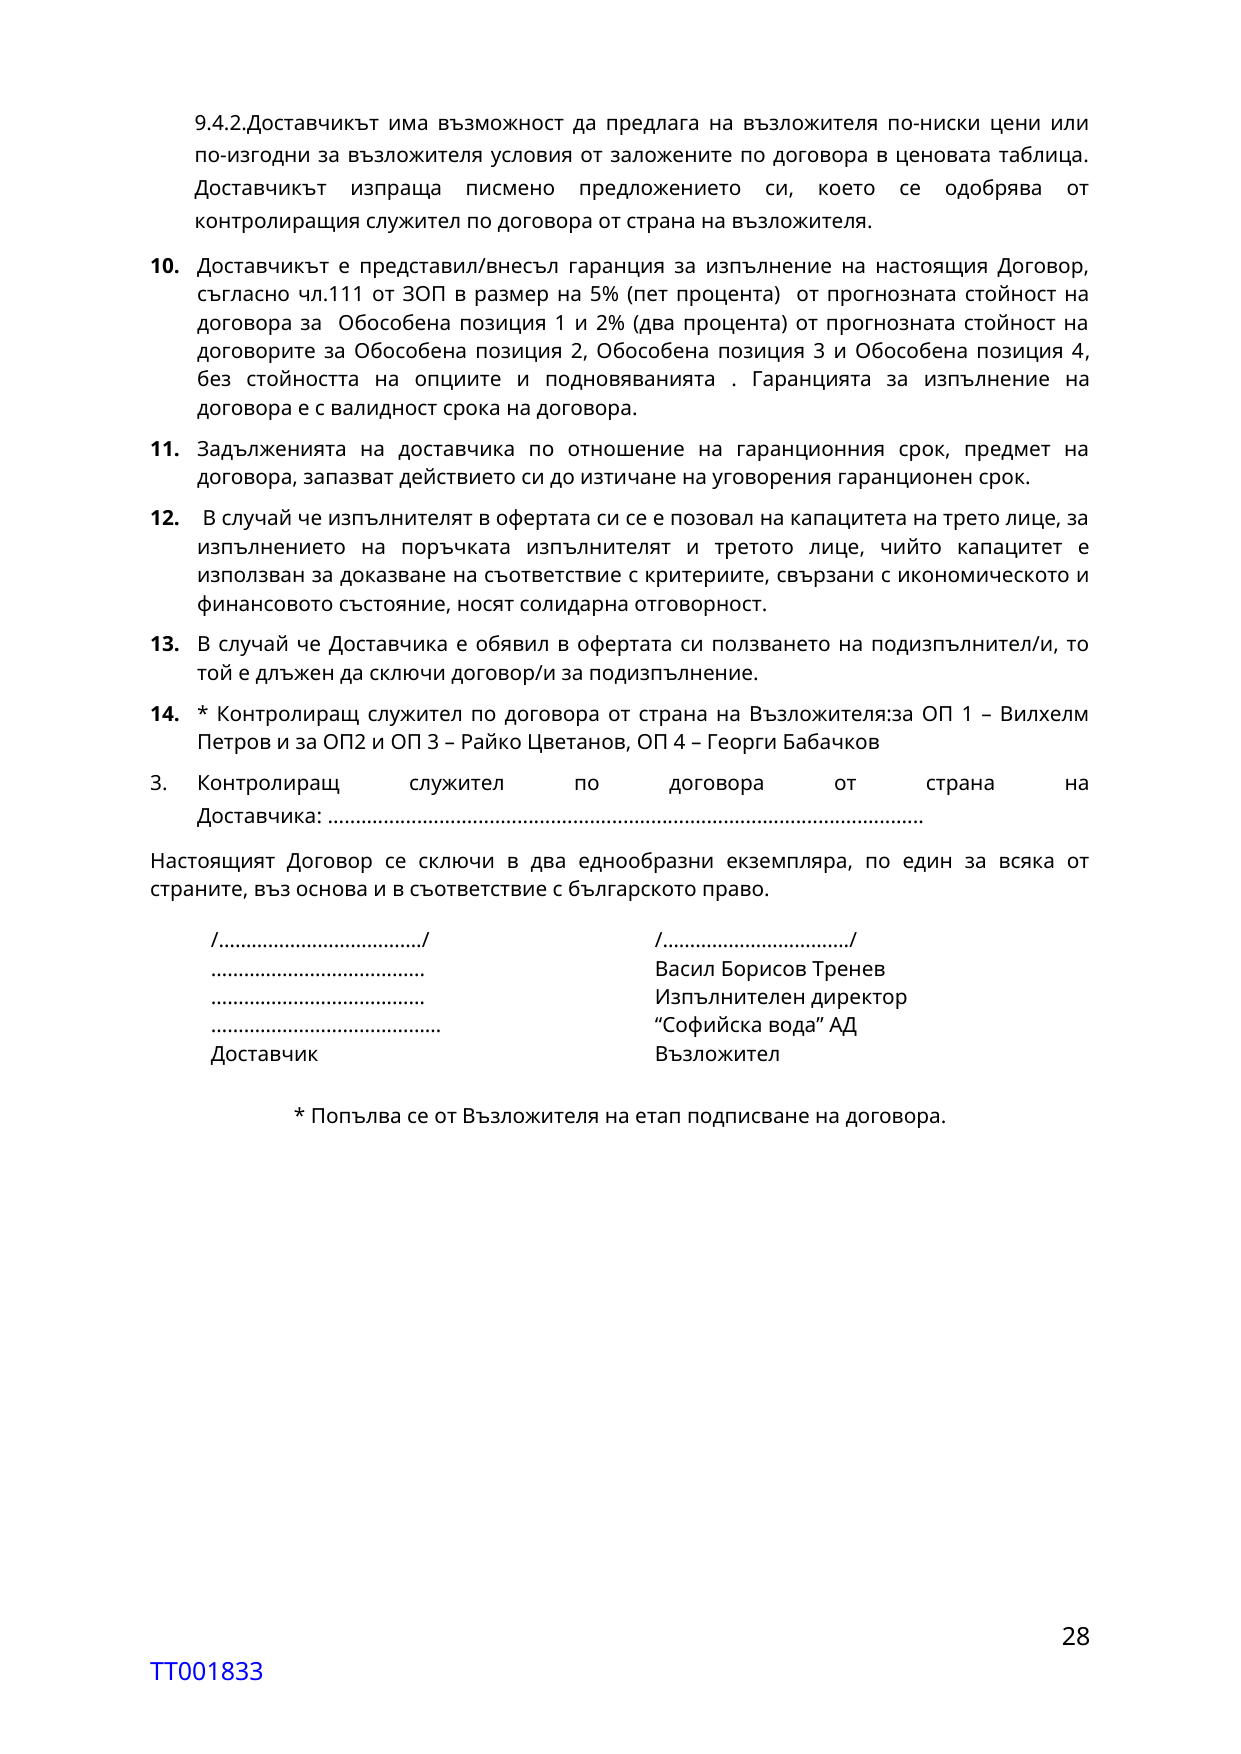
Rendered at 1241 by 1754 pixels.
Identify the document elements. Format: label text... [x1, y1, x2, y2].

text 9.4.2.Доставчикът има възможност да предлага на възложителя по-ниски цени или по-изгодни за възложителя условия от заложените по договора в ценовата таблица. Доставчикът изпраща писмено предложението си, което се одобрява от контролиращия служител по договора от страна на възложителя. [194, 108, 1090, 234]
text * Попълва се от Възложителя на етап подписване на договора. [150, 1101, 1090, 1129]
table_header /……………………………./ Васил Борисов Тренев Изпълнителен директор “Софийска вода” АД Възложител [646, 917, 1090, 1076]
list * Контролиращ служител по договора от страна на Възложителя:за ОП 1 – Вилхелм Петров и за ОП2 и ОП 3 – Райко Цветанов, ОП 4 – Георги Бабачков [150, 699, 1090, 756]
table_header /………………………………./ ……………………………..…. ………………………………… …………………………………… Доставчик [202, 917, 646, 1076]
list Задълженията на доставчика по отношение на гаранционния срок, предмет на договора, запазват действието си до изтичане на уговорения гаранционен срок. [150, 434, 1090, 491]
list Доставчикът е представил/внесъл гаранция за изпълнение на настоящия Договор, съгласно чл.111 от ЗОП в размер на 5% (пет процента) от прогнозната стойност на договора за Oбособена позиция 1 и 2% (два процента) от прогнозната стойност на договорите за Обособена позиция 2, Обособена позиция 3 и Обособена позиция 4, без стойността на опциите и подновяванията . Гаранцията за изпълнение на договора е с валидност срока на договора. [150, 251, 1090, 421]
text Настоящият Договор се сключи в два еднообразни екземпляра, по един за всяка от страните, въз основа и в съответствие с българското право. [150, 846, 1090, 903]
list В случай че изпълнителят в офертата си се е позовал на капацитета на трето лице, за изпълнението на поръчката изпълнителят и третото лице, чийто капацитет е използван за доказване на съответствие с критериите, свързани с икономическото и финансовото състояние, носят солидарна отговорност. [150, 503, 1090, 617]
list В случай че Доставчика е обявил в офертата си ползването на подизпълнител/и, то той е длъжен да сключи договор/и за подизпълнение. [150, 629, 1090, 686]
list Контролиращ служител по договора от страна на Доставчика: ........................................................................................................... [150, 768, 1090, 829]
